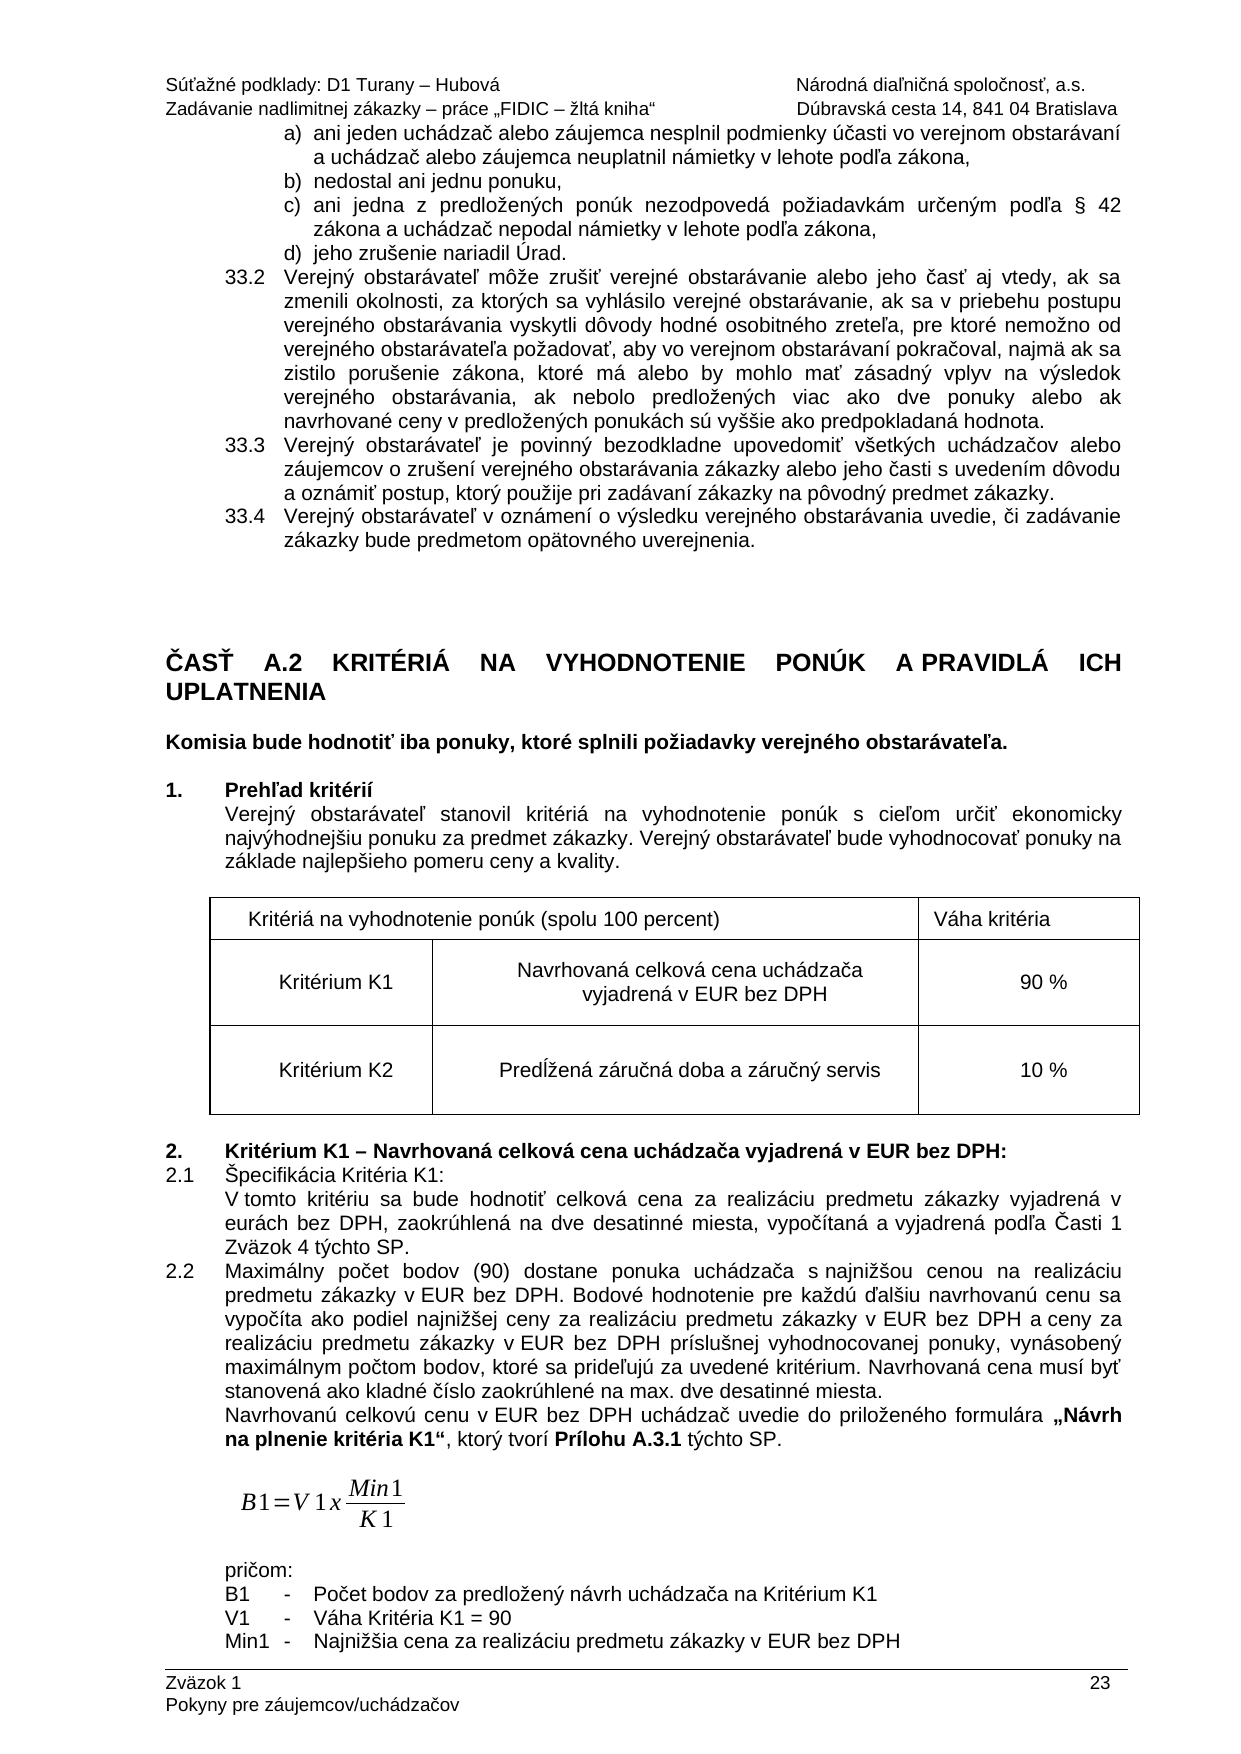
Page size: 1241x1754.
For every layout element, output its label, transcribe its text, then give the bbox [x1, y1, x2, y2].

text pričom: [165, 1557, 1122, 1581]
table_cell Kritérium K1 [211, 940, 432, 1024]
table_header Kritériá na vyhodnotenie ponúk (spolu 100 percent) [211, 898, 918, 939]
table_cell 90 % [919, 940, 1139, 1024]
text Časť A.2 KRITÉRIÁ NA VYHODNOTENIE PONÚK A PRAVIDLÁ ICH UPLATNENIA [165, 648, 1122, 706]
list ani jedna z predložených ponúk nezodpovedá požiadavkám určeným podľa § 42 zákona a uchádzač nepodal námietky v lehote podľa zákona, [283, 193, 1122, 241]
text V1 - Váha Kritéria K1 = 90 [165, 1605, 1122, 1629]
text 2.1 Špecifikácia Kritéria K1: [165, 1163, 1122, 1187]
list Verejný obstarávateľ v oznámení o výsledku verejného obstarávania uvedie, či zadávanie zákazky bude predmetom opätovného uverejnenia. [224, 504, 1122, 552]
text B1 - Počet bodov za predložený návrh uchádzača na Kritérium K1 [165, 1581, 1122, 1605]
list nedostal ani jednu ponuku, [254, 169, 1122, 193]
text 1. Prehľad kritérií [165, 777, 1122, 801]
table_header Váha kritéria [919, 898, 1139, 939]
text 2.2 Maximálny počet bodov (90) dostane ponuka uchádzača s najnižšou cenou na realizáciu predmetu zákazky v EUR bez DPH. Bodové hodnotenie pre každú ďalšiu navrhovanú cenu sa vypočíta ako podiel najnižšej ceny za realizáciu predmetu zákazky v EUR bez DPH a ceny za realizáciu predmetu zákazky v EUR bez DPH príslušnej vyhodnocovanej ponuky, vynásobený maximálnym počtom bodov, ktoré sa prideľujú za uvedené kritérium. Navrhovaná cena musí byť stanovená ako kladné číslo zaokrúhlené na max. dve desatinné miesta. [165, 1259, 1122, 1403]
table_cell 10 % [919, 1026, 1139, 1114]
text Min1 - Najnižšia cena za realizáciu predmetu zákazky v EUR bez DPH [165, 1629, 1122, 1653]
list jeho zrušenie nariadil Úrad. [254, 241, 1122, 265]
text Komisia bude hodnotiť iba ponuky, ktoré splnili požiadavky verejného obstarávateľa. [165, 729, 1122, 753]
list Verejný obstarávateľ môže zrušiť verejné obstarávanie alebo jeho časť aj vtedy, ak sa zmenili okolnosti, za ktorých sa vyhlásilo verejné obstarávanie, ak sa v priebehu postupu verejného obstarávania vyskytli dôvody hodné osobitného zreteľa, pre ktoré nemožno od verejného obstarávateľa požadovať, aby vo verejnom obstarávaní pokračoval, najmä ak sa zistilo porušenie zákona, ktoré má alebo by mohlo mať zásadný vplyv na výsledok verejného obstarávania, ak nebolo predložených viac ako dve ponuky alebo ak navrhované ceny v predložených ponukách sú vyššie ako predpokladaná hodnota. [224, 265, 1122, 432]
list ani jeden uchádzač alebo záujemca nesplnil podmienky účasti vo verejnom obstarávaní a uchádzač alebo záujemca neuplatnil námietky v lehote podľa zákona, [283, 121, 1122, 169]
table_cell Navrhovaná celková cena uchádzača vyjadrená v EUR bez DPH [433, 940, 918, 1024]
text V tomto kritériu sa bude hodnotiť celková cena za realizáciu predmetu zákazky vyjadrená v eurách bez DPH, zaokrúhlená na dve desatinné miesta, vypočítaná a vyjadrená podľa Časti 1 Zväzok 4 týchto SP. [165, 1187, 1122, 1259]
table_cell Predĺžená záručná doba a záručný servis [433, 1026, 918, 1114]
list Verejný obstarávateľ je povinný bezodkladne upovedomiť všetkých uchádzačov alebo záujemcov o zrušení verejného obstarávania zákazky alebo jeho časti s uvedením dôvodu a oznámiť postup, ktorý použije pri zadávaní zákazky na pôvodný predmet zákazky. [224, 432, 1122, 504]
table_cell Kritérium K2 [211, 1026, 432, 1114]
text Verejný obstarávateľ stanovil kritériá na vyhodnotenie ponúk s cieľom určiť ekonomicky najvýhodnejšiu ponuku za predmet zákazky. Verejný obstarávateľ bude vyhodnocovať ponuky na základe najlepšieho pomeru ceny a kvality. [165, 801, 1122, 873]
text Navrhovanú celkovú cenu v EUR bez DPH uchádzač uvedie do priloženého formulára „Návrh na plnenie kritéria K1“, ktorý tvorí Prílohu A.3.1 týchto SP. [224, 1403, 1122, 1451]
text 2. Kritérium K1 – Navrhovaná celková cena uchádzača vyjadrená v EUR bez DPH: [165, 1139, 1122, 1163]
